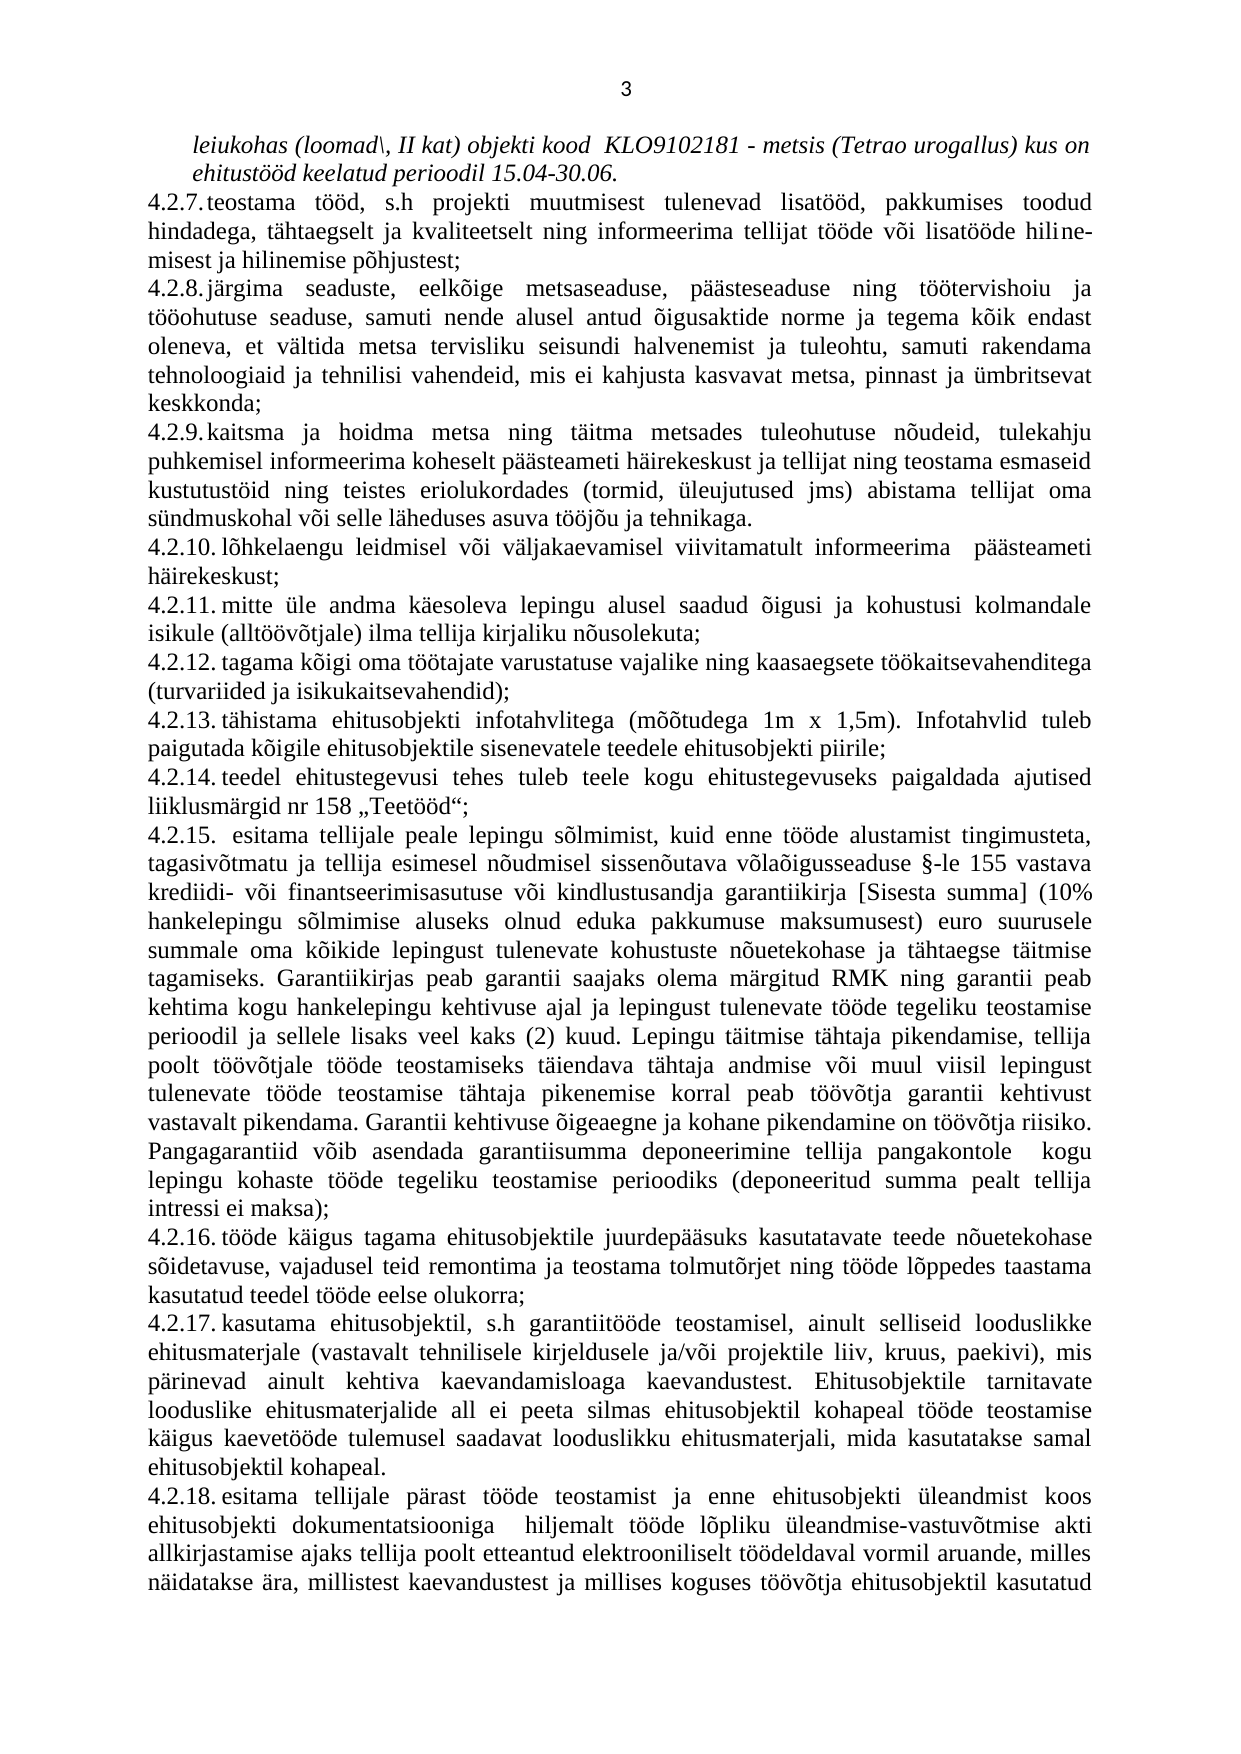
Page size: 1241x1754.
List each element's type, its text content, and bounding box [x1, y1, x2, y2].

text tagama kõigi oma töötajate varustatuse vajalike ning kaasaegsete töökaitsevahenditega (turvariided ja isikukaitsevahendid); [148, 647, 1093, 705]
text esitama tellijale peale lepingu sõlmimist, kuid enne tööde alustamist tingimusteta, tagasivõtmatu ja tellija esimesel nõudmisel sissenõutava võlaõigusseaduse §-le 155 vastava krediidi- või finantseerimisasutuse või kindlustusandja garantiikirja (10% hankelepingu sõlmimise aluseks olnud eduka pakkumuse maksumusest) euro suurusele summale oma kõikide lepingust tulenevate kohustuste nõuetekohase ja tähtaegse täitmise tagamiseks. Garantiikirjas peab garantii saajaks olema märgitud RMK ning garantii peab kehtima kogu hankelepingu kehtivuse ajal ja lepingust tulenevate tööde tegeliku teostamise perioodil ja sellele lisaks veel kaks (2) kuud. Lepingu täitmise tähtaja pikendamise, tellija poolt töövõtjale tööde teostamiseks täiendava tähtaja andmise või muul viisil lepingust tulenevate tööde teostamise tähtaja pikenemise korral peab töövõtja garantii kehtivust vastavalt pikendama. Garantii kehtivuse õigeaegne ja kohane pikendamine on töövõtja riisiko. Pangagarantiid võib asendada garantiisumma deponeerimine tellija pangakontole kogu lepingu kohaste tööde tegeliku teostamise perioodiks (deponeeritud summa pealt tellija intressi ei maksa); [148, 820, 1093, 1222]
text tähistama ehitusobjekti infotahvlitega (mõõtudega 1m x 1,5m). Infotahvlid tuleb paigutada kõigile ehitusobjektile sisenevatele teedele ehitusobjekti piirile; [148, 705, 1093, 762]
text tööde käigus tagama ehitusobjektile juurdepääsuks kasutatavate teede nõuetekohase sõidetavuse, vajadusel teid remontima ja teostama tolmutõrjet ning tööde lõppedes taastama kasutatud teedel tööde eelse olukorra; [148, 1222, 1093, 1308]
text järgima seaduste, eelkõige metsaseaduse, päästeseaduse ning töötervishoiu ja tööohutuse seaduse, samuti nende alusel antud õigusaktide norme ja tegema kõik endast oleneva, et vältida metsa tervisliku seisundi halvenemist ja tuleohtu, samuti rakendama tehnoloogiaid ja tehnilisi vahendeid, mis ei kahjusta kasvavat metsa, pinnast ja ümbritsevat keskkonda; [148, 273, 1093, 417]
text teostama tööd, s.h projekti muutmisest tulenevad lisatööd, pakkumises toodud hindadega, tähtaegselt ja kvaliteetselt ning informeerima tellijat tööde või lisatööde hilinemisest ja hilinemise põhjustest; [148, 187, 1093, 273]
text kaitsma ja hoidma metsa ning täitma metsades tuleohutuse nõudeid, tulekahju puhkemisel informeerima koheselt päästeameti häirekeskust ja tellijat ning teostama esmaseid kustutustöid ning teistes eriolukordades (tormid, üleujutused jms) abistama tellijat oma sündmuskohal või selle läheduses asuva tööjõu ja tehnikaga. [148, 417, 1093, 532]
text lõhkelaengu leidmisel või väljakaevamisel viivitamatult informeerima päästeameti häirekeskust; [148, 532, 1093, 590]
text mitte üle andma käesoleva lepingu alusel saadud õigusi ja kohustusi kolmandale isikule (alltöövõtjale) ilma tellija kirjaliku nõusolekuta; [148, 590, 1093, 647]
text kasutama ehitusobjektil, s.h garantiitööde teostamisel, ainult selliseid looduslikke ehitusmaterjale (vastavalt tehnilisele kirjeldusele ja/või projektile liiv, kruus, paekivi), mis pärinevad ainult kehtiva kaevandamisloaga kaevandustest. Ehitusobjektile tarnitavate looduslike ehitusmaterjalide all ei peeta silmas ehitusobjektil kohapeal tööde teostamise käigus kaevetööde tulemusel saadavat looduslikku ehitusmaterjali, mida kasutatakse samal ehitusobjektil kohapeal. [148, 1308, 1093, 1481]
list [192, 130, 1093, 187]
text teedel ehitustegevusi tehes tuleb teele kogu ehitustegevuseks paigaldada ajutised liiklusmärgid nr 158 „Teetööd“; [148, 762, 1093, 820]
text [148, 1481, 1093, 1596]
